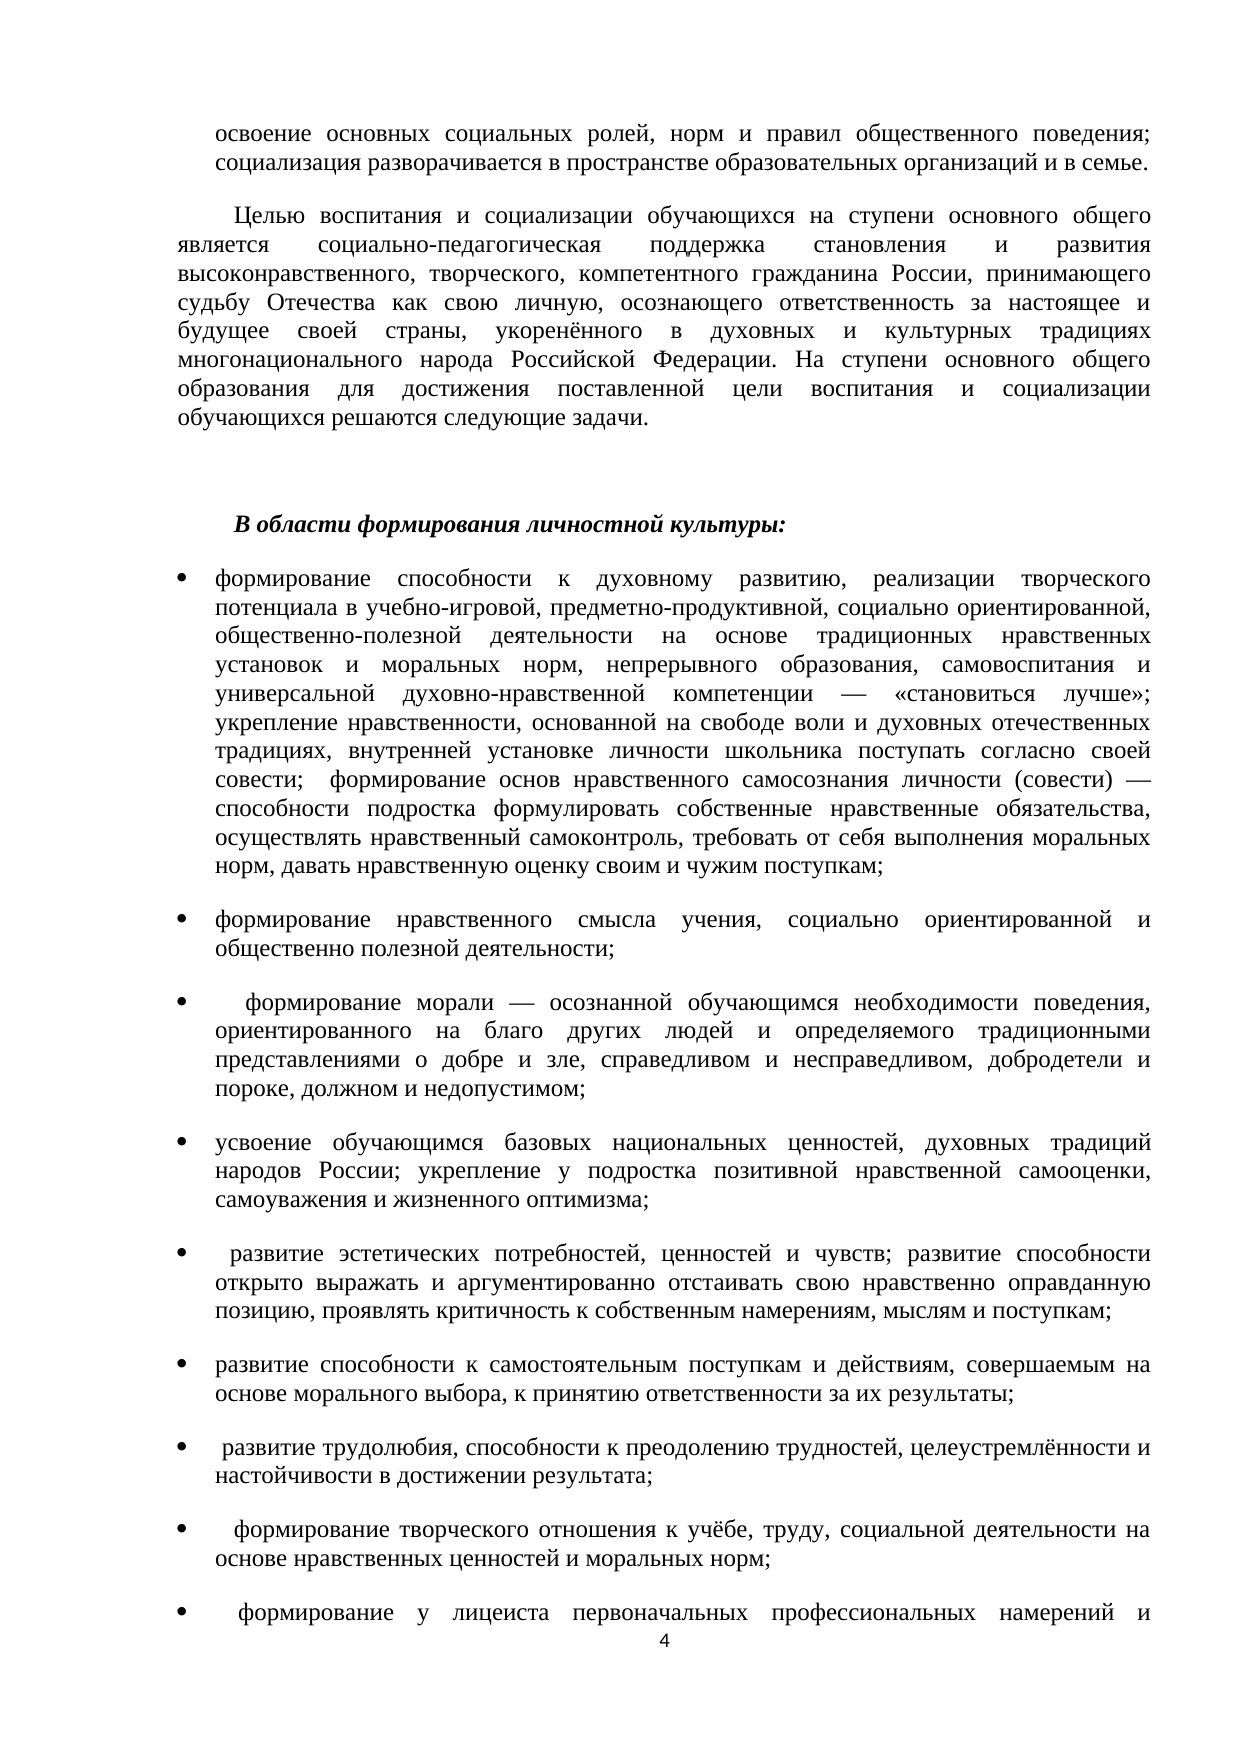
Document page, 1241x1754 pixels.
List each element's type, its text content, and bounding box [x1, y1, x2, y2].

list развитие способности к самостоятельным поступкам и действиям, совершаемым на основе морального выбора, к принятию ответственности за их результаты; [177, 1349, 1152, 1407]
list формирование творческого отношения к учёбе, труду, социальной деятельности на основе нравственных ценностей и моральных норм; [177, 1514, 1152, 1572]
text В области формирования личностной культуры: [177, 509, 1152, 538]
list развитие трудолюбия, способности к преодолению трудностей, целеустремлённости и настойчивости в достижении результата; [177, 1432, 1152, 1489]
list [177, 1597, 1152, 1626]
list формирование морали — осознанной обучающимся необходимости поведения, ориентированного на благо других людей и определяемого традиционными представлениями о добре и зле, справедливом и несправедливом, добродетели и пороке, должном и недопустимом; [177, 987, 1152, 1102]
list развитие эстетических потребностей, ценностей и чувств; развитие способности открыто выражать и аргументированно отстаивать свою нравственно оправданную позицию, проявлять критичность к собственным намерениям, мыслям и поступкам; [177, 1238, 1152, 1324]
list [177, 118, 1152, 176]
text Целью воспитания и социализации обучающихся на ступени основного общего является социально-педагогическая поддержка становления и развития высоконравственного, творческого, компетентного гражданина России, принимающего судьбу Отечества как свою личную, осознающего ответственность за настоящее и будущее своей страны, укоренённого в духовных и культурных традициях многонационального народа Российской Федерации. На ступени основного общего образования для достижения поставленной цели воспитания и социализации обучающихся решаются следующие задачи. [177, 201, 1152, 431]
list формирование способности к духовному развитию, реализации творческого потенциала в учебно-игровой, предметно-продуктивной, социально ориентированной, общественно-полезной деятельности на основе традиционных нравственных установок и моральных норм, непрерывного образования, самовоспитания и универсальной духовно-нравственной компетенции — «становиться лучше»; укрепление нравственности, основанной на свободе воли и духовных отечественных традициях, внутренней установке личности школьника поступать согласно своей совести; формирование основ нравственного самосознания личности (совести) — способности подростка формулировать собственные нравственные обязательства, осуществлять нравственный самоконтроль, требовать от себя выполнения моральных норм, давать нравственную оценку своим и чужим поступкам; [177, 563, 1152, 879]
list усвоение обучающимся базовых национальных ценностей, духовных традиций народов России; укрепление у подростка позитивной нравственной самооценки, самоуважения и жизненного оптимизма; [177, 1127, 1152, 1213]
list формирование нравственного смысла учения, социально ориентированной и общественно полезной деятельности; [177, 904, 1152, 962]
